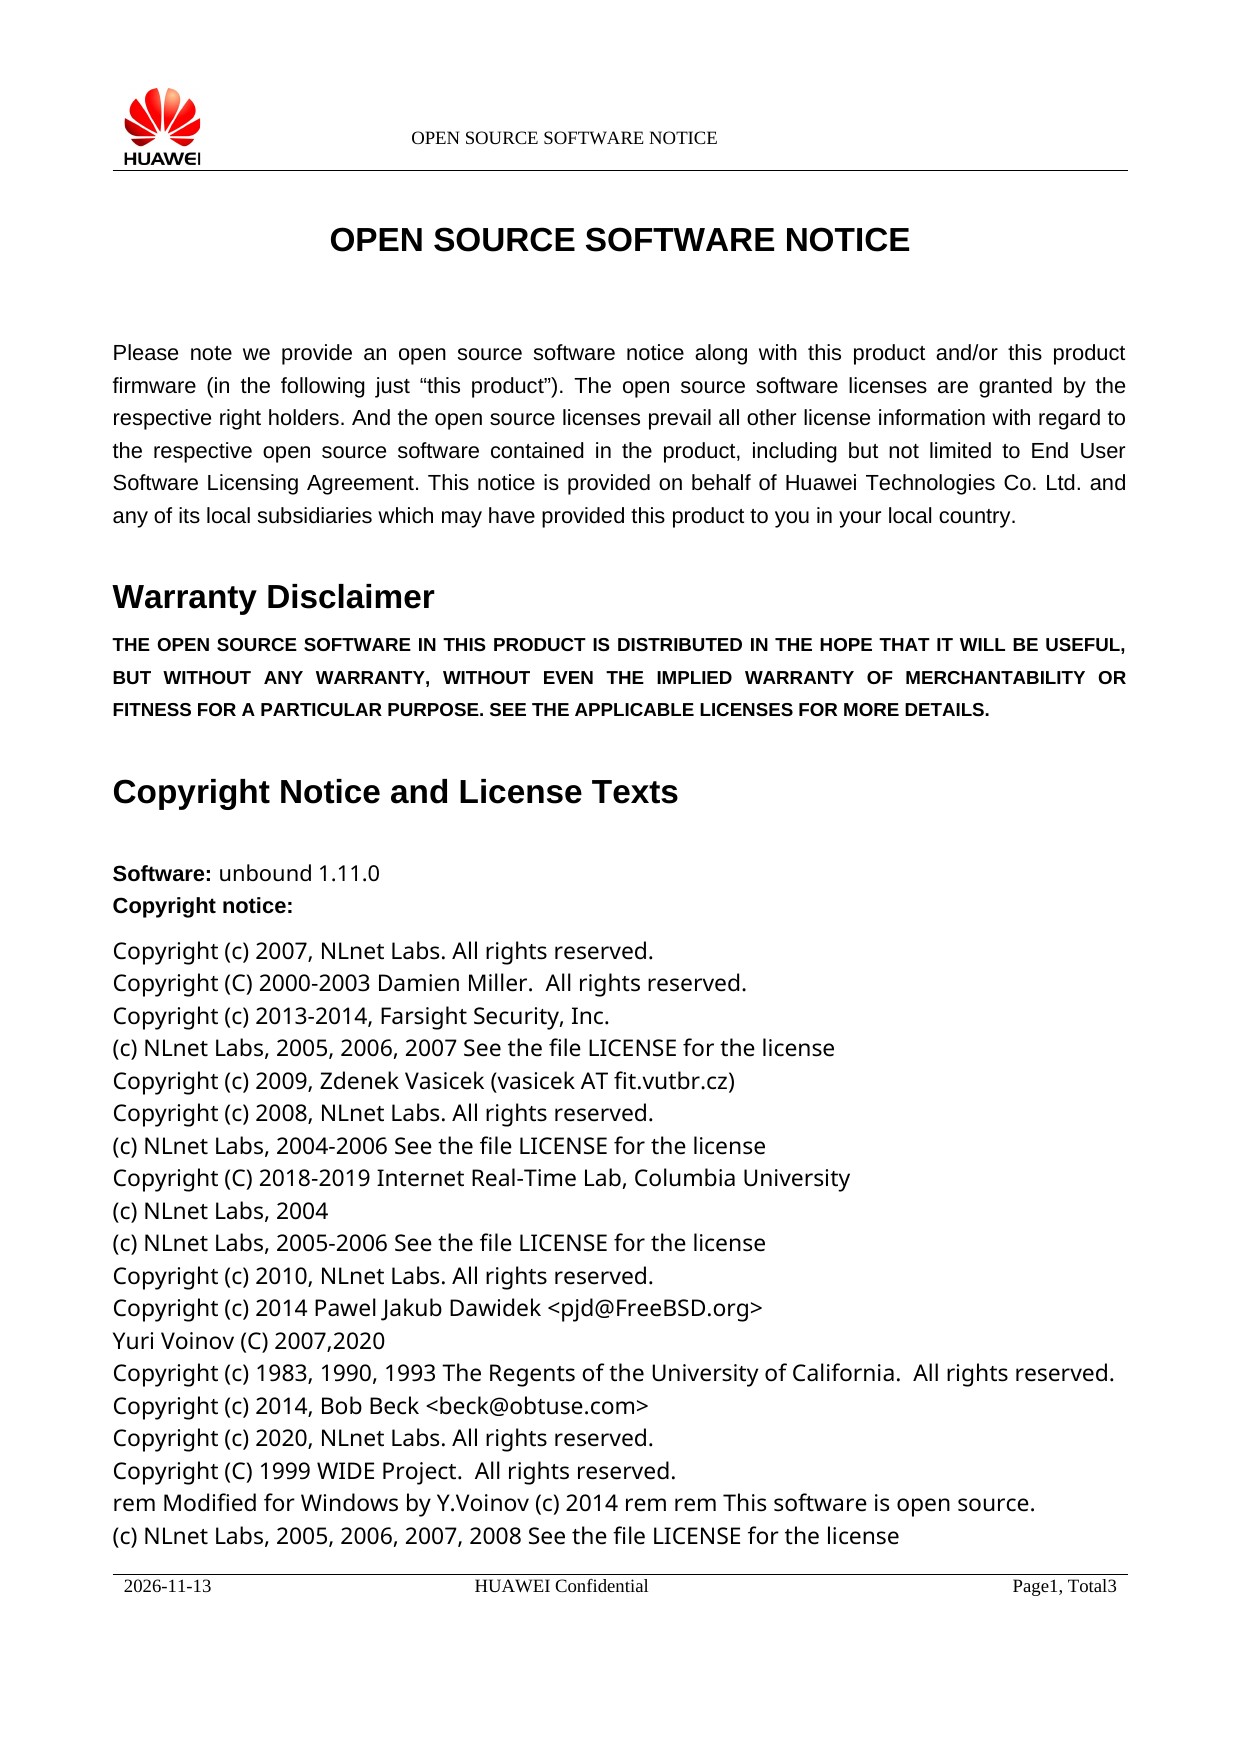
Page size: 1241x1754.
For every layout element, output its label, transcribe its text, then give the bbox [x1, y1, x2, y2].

text The open source software in this product is distributed in the hope that it will be useful, but WITHOUT ANY WARRANTY, without even the implied warranty of MERCHANTABILITY or FITNESS FOR A PARTICULAR PURPOSE. See the applicable licenses for more details. [112, 629, 1128, 726]
text Copyright notice: [112, 889, 1128, 921]
text Please note we provide an open source software notice along with this product and/or this product firmware (in the following just “this product”). The open source software licenses are granted by the respective right holders. And the open source licenses prevail all other license information with regard to the respective open source software contained in the product, including but not limited to End User Software Licensing Agreement. This notice is provided on behalf of Huawei Technologies Co. Ltd. and any of its local subsidiaries which may have provided this product to you in your local country. [112, 336, 1128, 531]
text Warranty Disclaimer [112, 564, 1128, 629]
text OPEN SOURCE SOFTWARE NOTICE [112, 206, 1128, 271]
picture [124, 88, 201, 165]
title Software: unbound 1.11.0 [112, 856, 1128, 889]
text Copyright Notice and License Texts [112, 759, 1128, 824]
